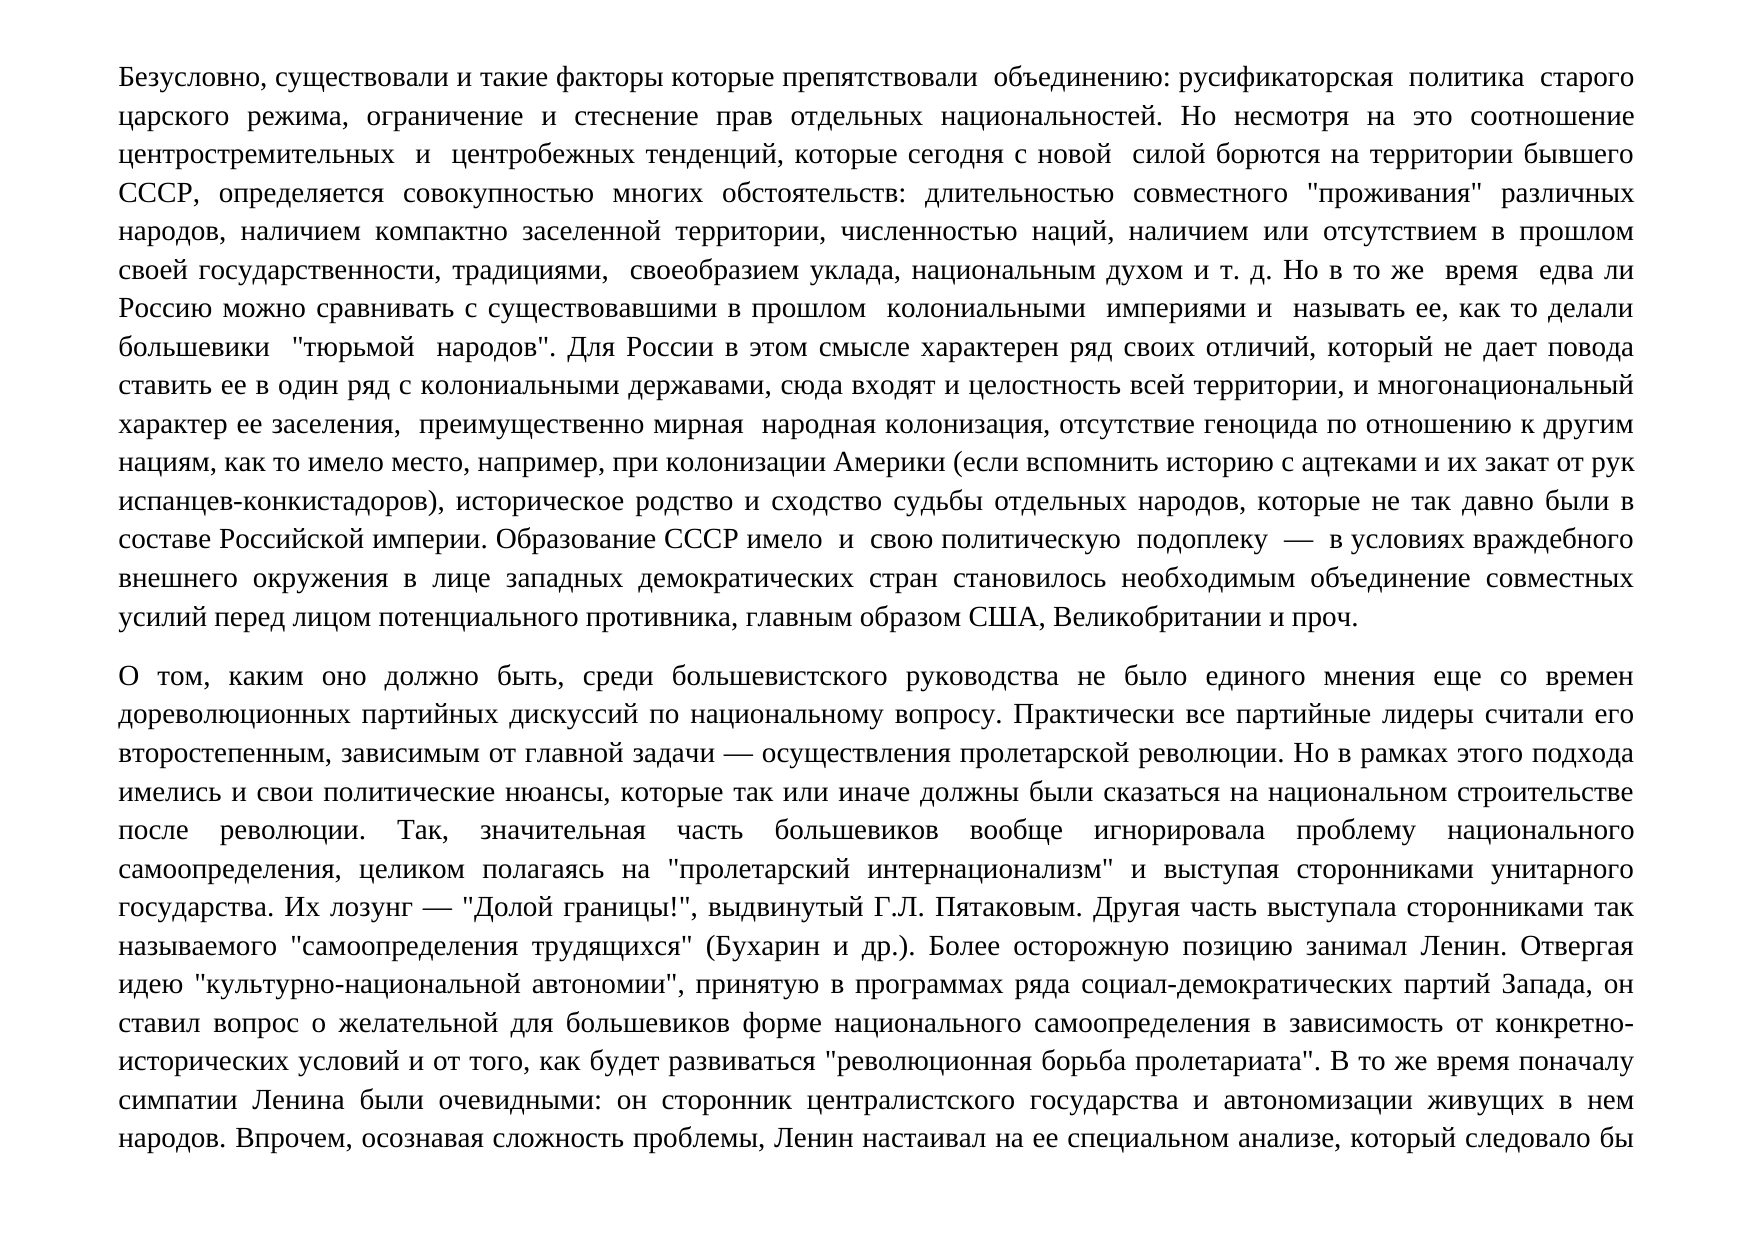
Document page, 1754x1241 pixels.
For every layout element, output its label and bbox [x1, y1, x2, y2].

text [118, 59, 1636, 632]
text [118, 658, 1636, 1154]
